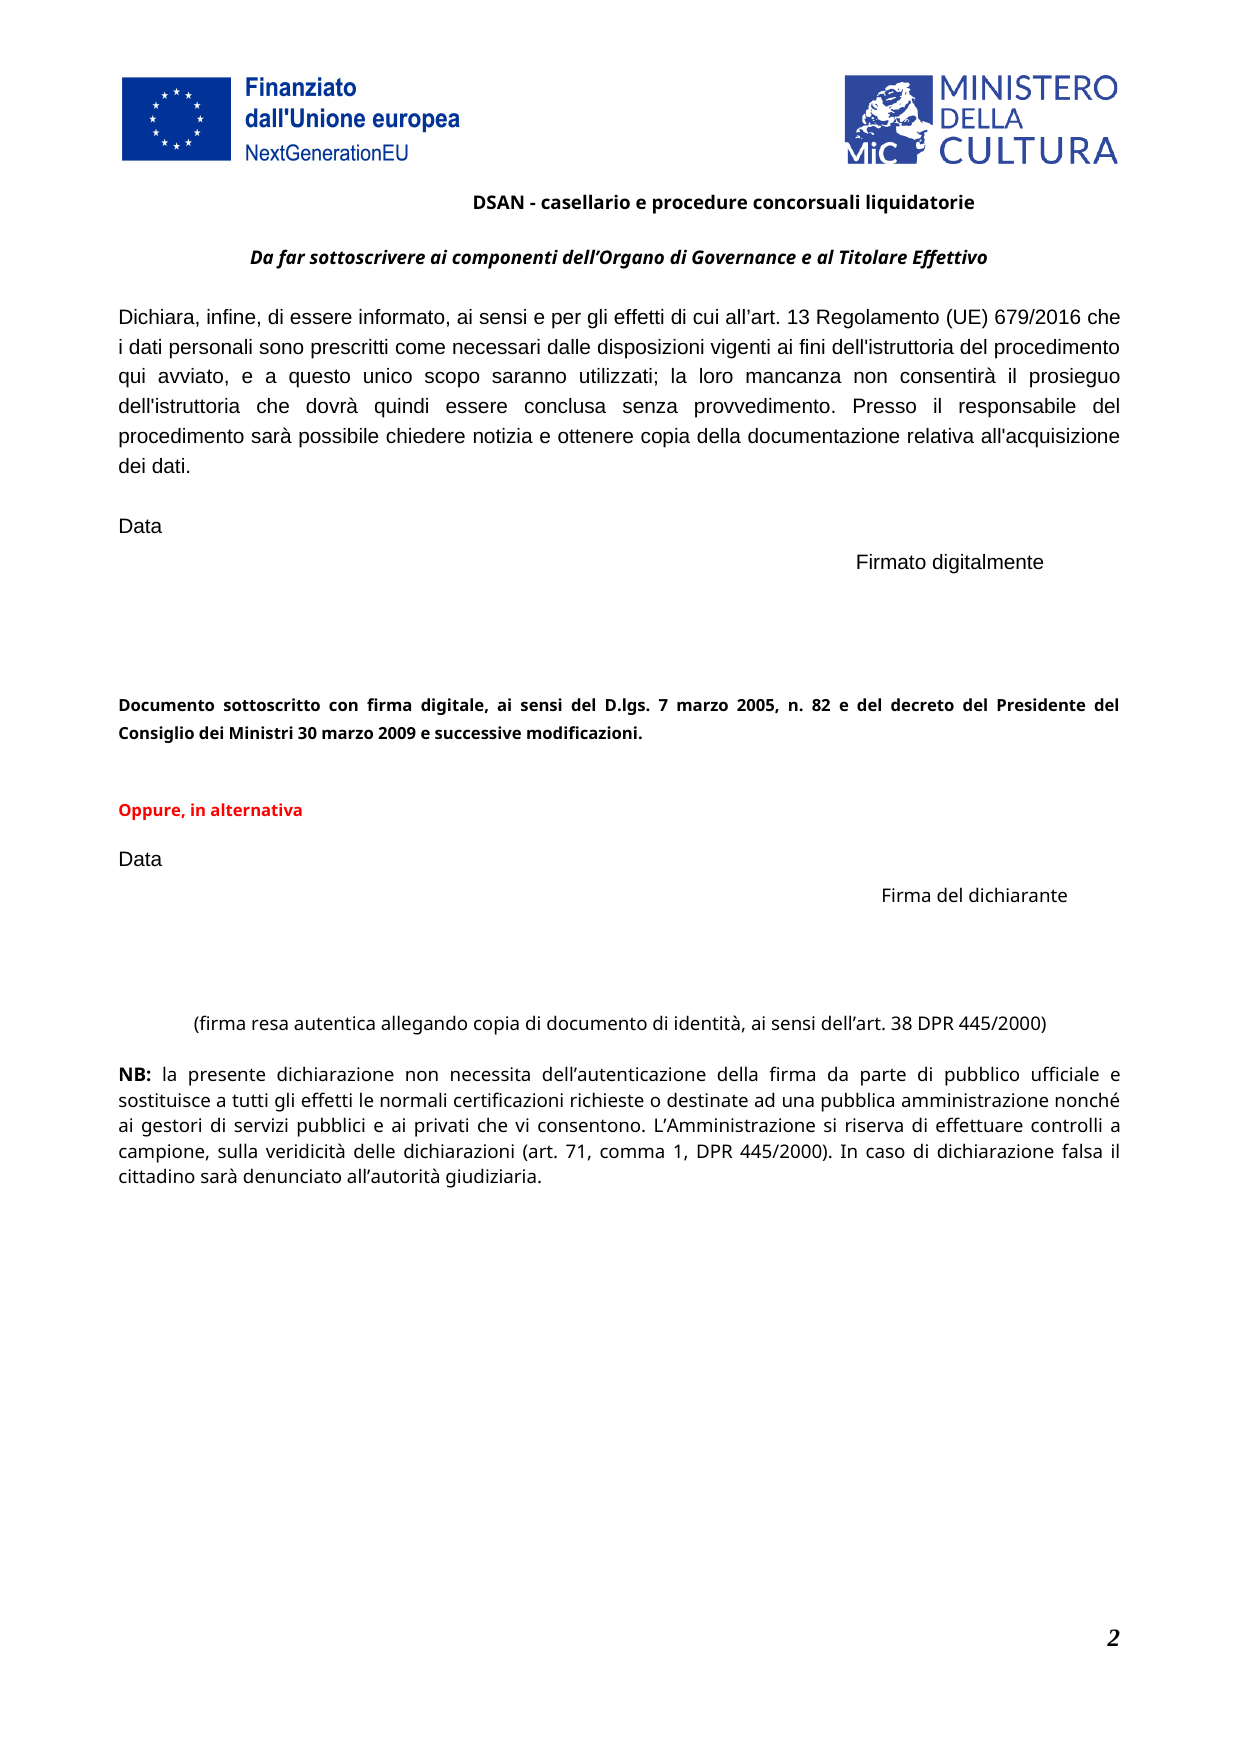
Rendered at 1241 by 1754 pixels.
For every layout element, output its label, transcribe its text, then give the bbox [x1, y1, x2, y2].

text Data [118, 514, 1122, 538]
text Data [118, 847, 1122, 871]
text Firma del dichiarante [709, 883, 1122, 908]
text Dichiara, infine, di essere informato, ai sensi e per gli effetti di cui all’art. 13 Regolamento (UE) 679/2016 che i dati personali sono prescritti come necessari dalle disposizioni vigenti ai fini dell'istruttoria del procedimento qui avviato, e a questo unico scopo saranno utilizzati; la loro mancanza non consentirà il prosieguo dell'istruttoria che dovrà quindi essere conclusa senza provvedimento. Presso il responsabile del procedimento sarà possibile chiedere notizia e ottenere copia della documentazione relativa all'acquisizione dei dati. [118, 304, 1122, 478]
text Documento sottoscritto con firma digitale, ai sensi del D.lgs. 7 marzo 2005, n. 82 e del decreto del Presidente del Consiglio dei Ministri 30 marzo 2009 e successive modificazioni. [118, 693, 1122, 744]
text Firmato digitalmente [118, 550, 1122, 574]
text NB: la presente dichiarazione non necessita dell’autenticazione della firma da parte di pubblico ufficiale e sostituisce a tutti gli effetti le normali certificazioni richieste o destinate ad una pubblica amministrazione nonché ai gestori di servizi pubblici e ai privati che vi consentono. L’Amministrazione si riserva di effettuare controlli a campione, sulla veridicità delle dichiarazioni (art. 71, comma 1, DPR 445/2000). In caso di dichiarazione falsa il cittadino sarà denunciato all’autorità giudiziaria. [118, 1061, 1122, 1189]
text Oppure, in alternativa [118, 798, 1122, 821]
picture [844, 75, 1118, 164]
picture [118, 73, 472, 165]
text (firma resa autentica allegando copia di documento di identità, ai sensi dell’art. 38 DPR 445/2000) [118, 1010, 1122, 1036]
